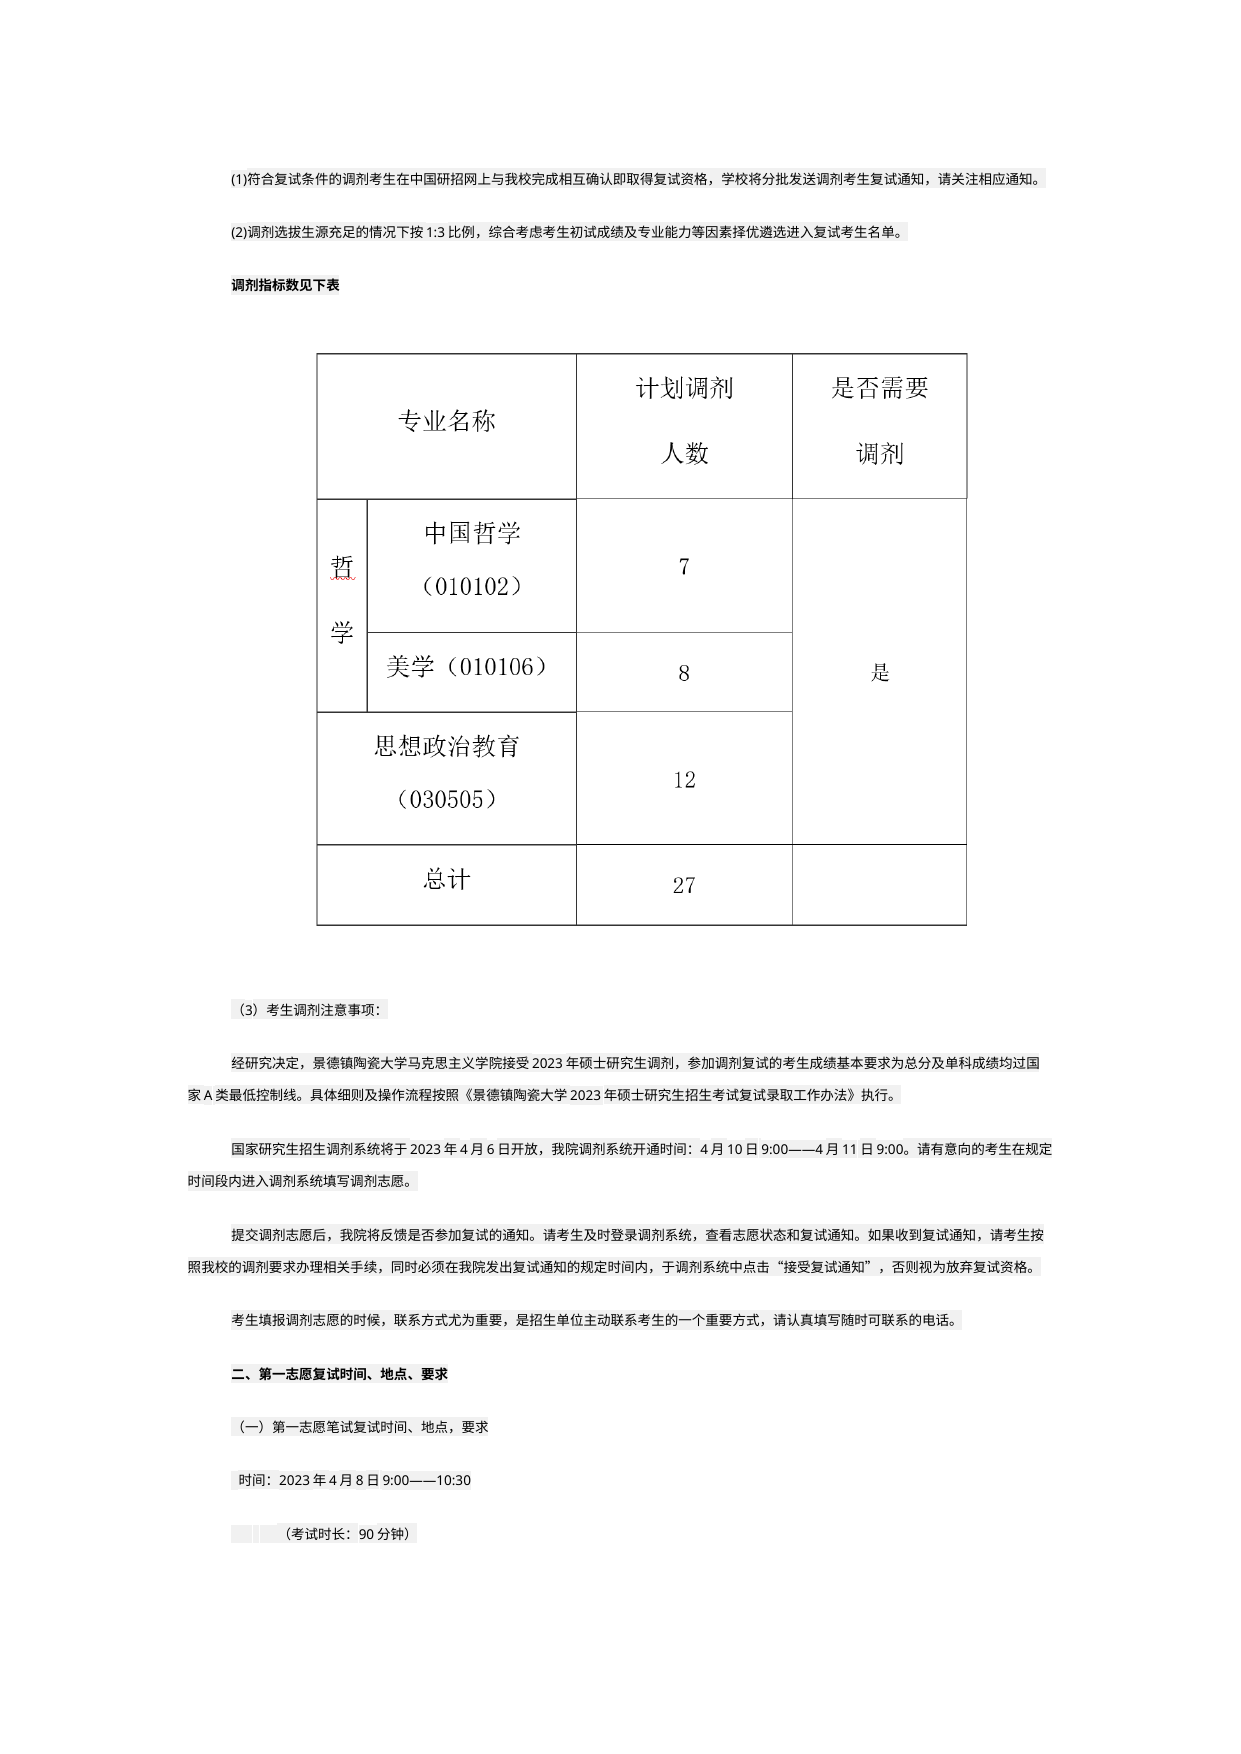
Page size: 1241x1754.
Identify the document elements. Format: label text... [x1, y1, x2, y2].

text 经研究决定，景德镇陶瓷大学马克思主义学院接受2023年硕士研究生调剂，参加调剂复试的考生成绩基本要求为总分及单科成绩均过国家A类最低控制线。具体细则及操作流程按照《景德镇陶瓷大学2023年硕士研究生招生考试复试录取工作办法》执行。 [187, 1046, 1053, 1111]
text 提交调剂志愿后，我院将反馈是否参加复试的通知。请考生及时登录调剂系统，查看志愿状态和复试通知。如果收到复试通知，请考生按照我校的调剂要求办理相关手续，同时必须在我院发出复试通知的规定时间内，于调剂系统中点击“接受复试通知”，否则视为放弃复试资格。 [187, 1218, 1053, 1283]
text 考生填报调剂志愿的时候，联系方式尤为重要，是招生单位主动联系考生的一个重要方式，请认真填写随时可联系的电话。 [187, 1304, 1053, 1336]
text 时间：2023年4月8日9:00——10:30 [187, 1464, 1053, 1496]
text （3）考生调剂注意事项： [187, 993, 1053, 1025]
text 调剂指标数见下表 [187, 269, 1053, 301]
text 国家研究生招生调剂系统将于2023年4月6日开放，我院调剂系统开通时间：4月10日9:00——4月11日9:00。请有意向的考生在规定时间段内进入调剂系统填写调剂志愿。 [187, 1132, 1053, 1197]
picture [251, 322, 1033, 958]
text (1)符合复试条件的调剂考生在中国研招网上与我校完成相互确认即取得复试资格，学校将分批发送调剂考生复试通知，请关注相应通知。 [187, 162, 1053, 194]
text (2)调剂选拔生源充足的情况下按1:3比例，综合考虑考生初试成绩及专业能力等因素择优遴选进入复试考生名单。 [187, 215, 1053, 248]
text （一）第一志愿笔试复试时间、地点，要求 [187, 1410, 1053, 1443]
text 二、第一志愿复试时间、地点、要求 [187, 1357, 1053, 1389]
text （考试时长：90分钟） [187, 1517, 1053, 1549]
